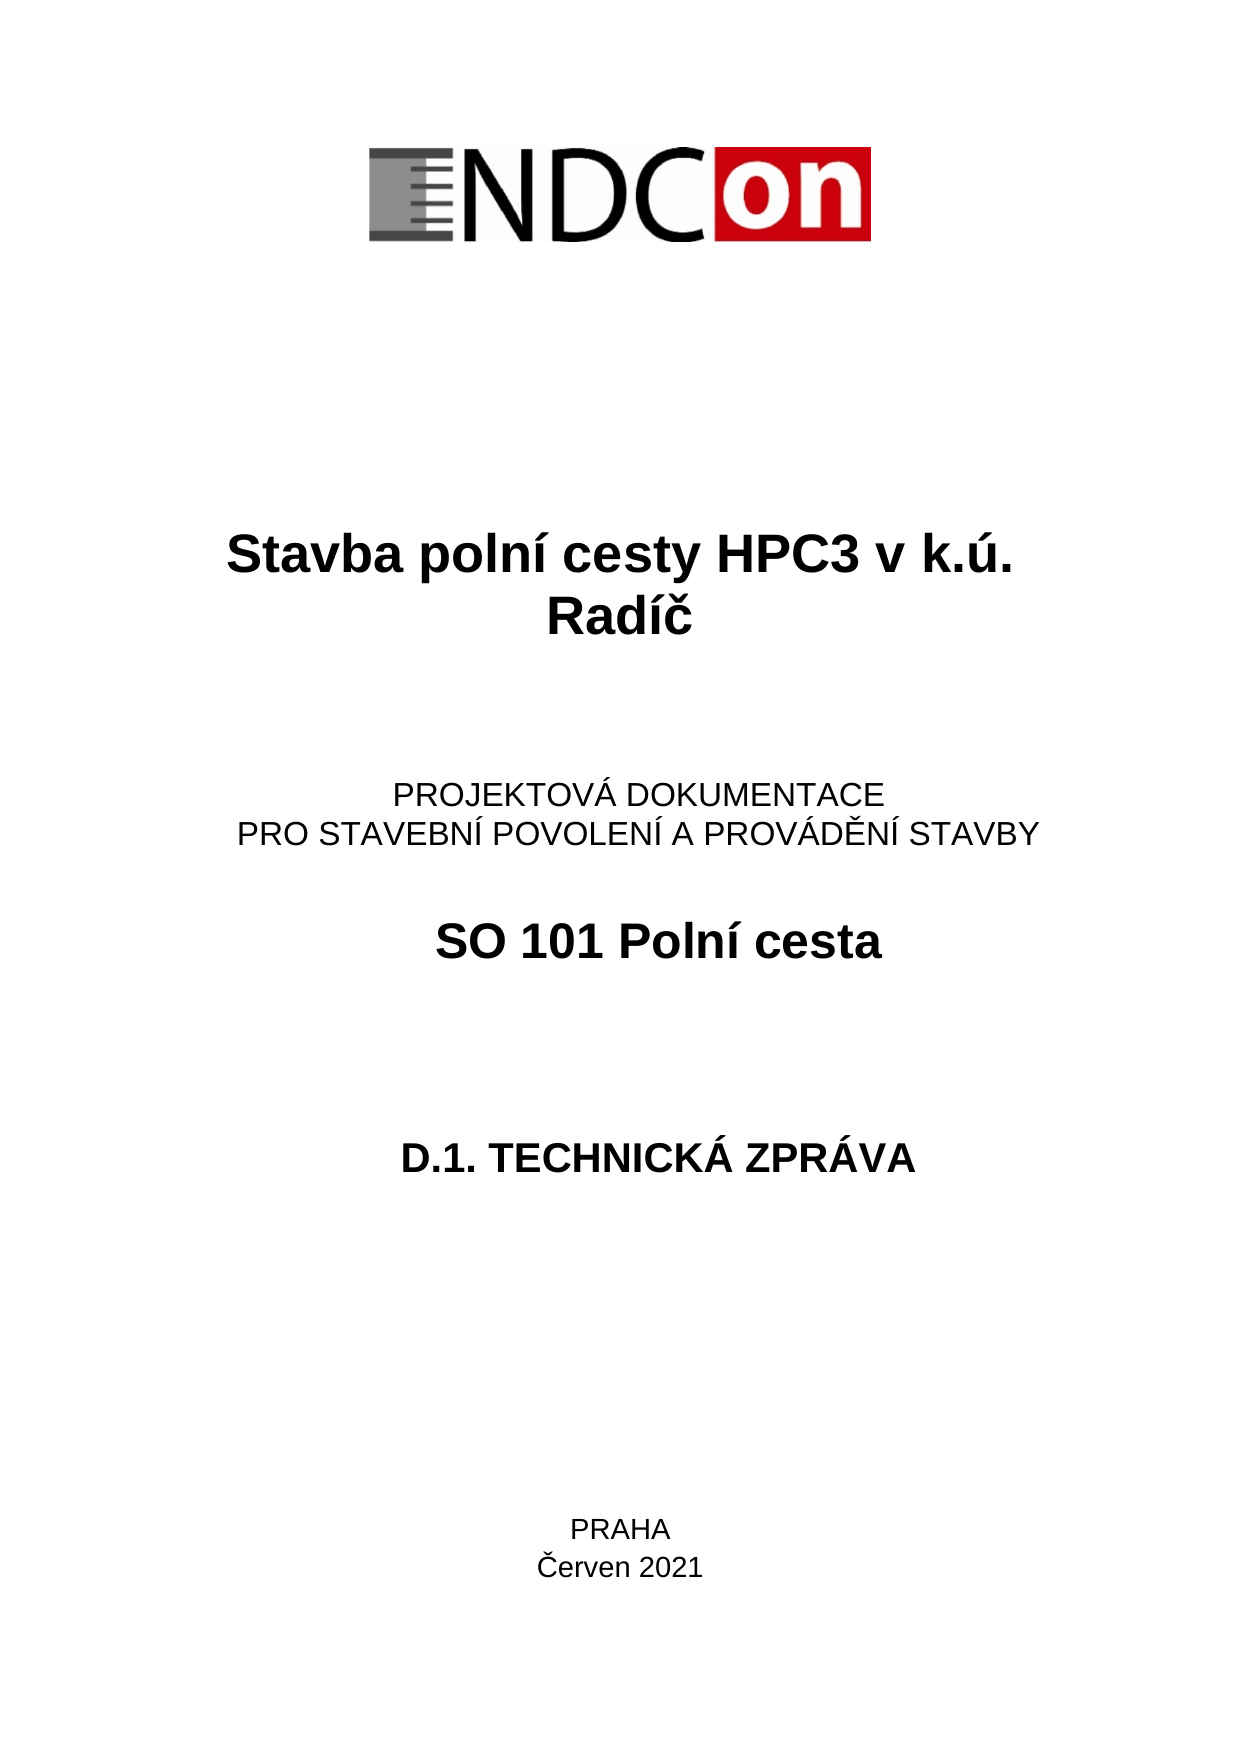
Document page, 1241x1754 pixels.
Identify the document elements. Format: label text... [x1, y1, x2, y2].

text D.1. TECHNICKÁ ZPRÁVA [224, 1134, 1093, 1182]
text SO 101 Polní cesta [224, 911, 1093, 969]
text PRAHA [148, 1512, 1093, 1545]
text Stavba polní cesty HPC3 v k.ú. Radíč [148, 521, 1093, 646]
picture [369, 147, 871, 242]
text Červen 2021 [148, 1550, 1093, 1584]
text PRO STAVEBNÍ POVOLENÍ A PROVÁDĚNÍ STAVBY [148, 814, 1093, 852]
text PROJEKTOVÁ DOKUMENTACE [148, 775, 1093, 814]
